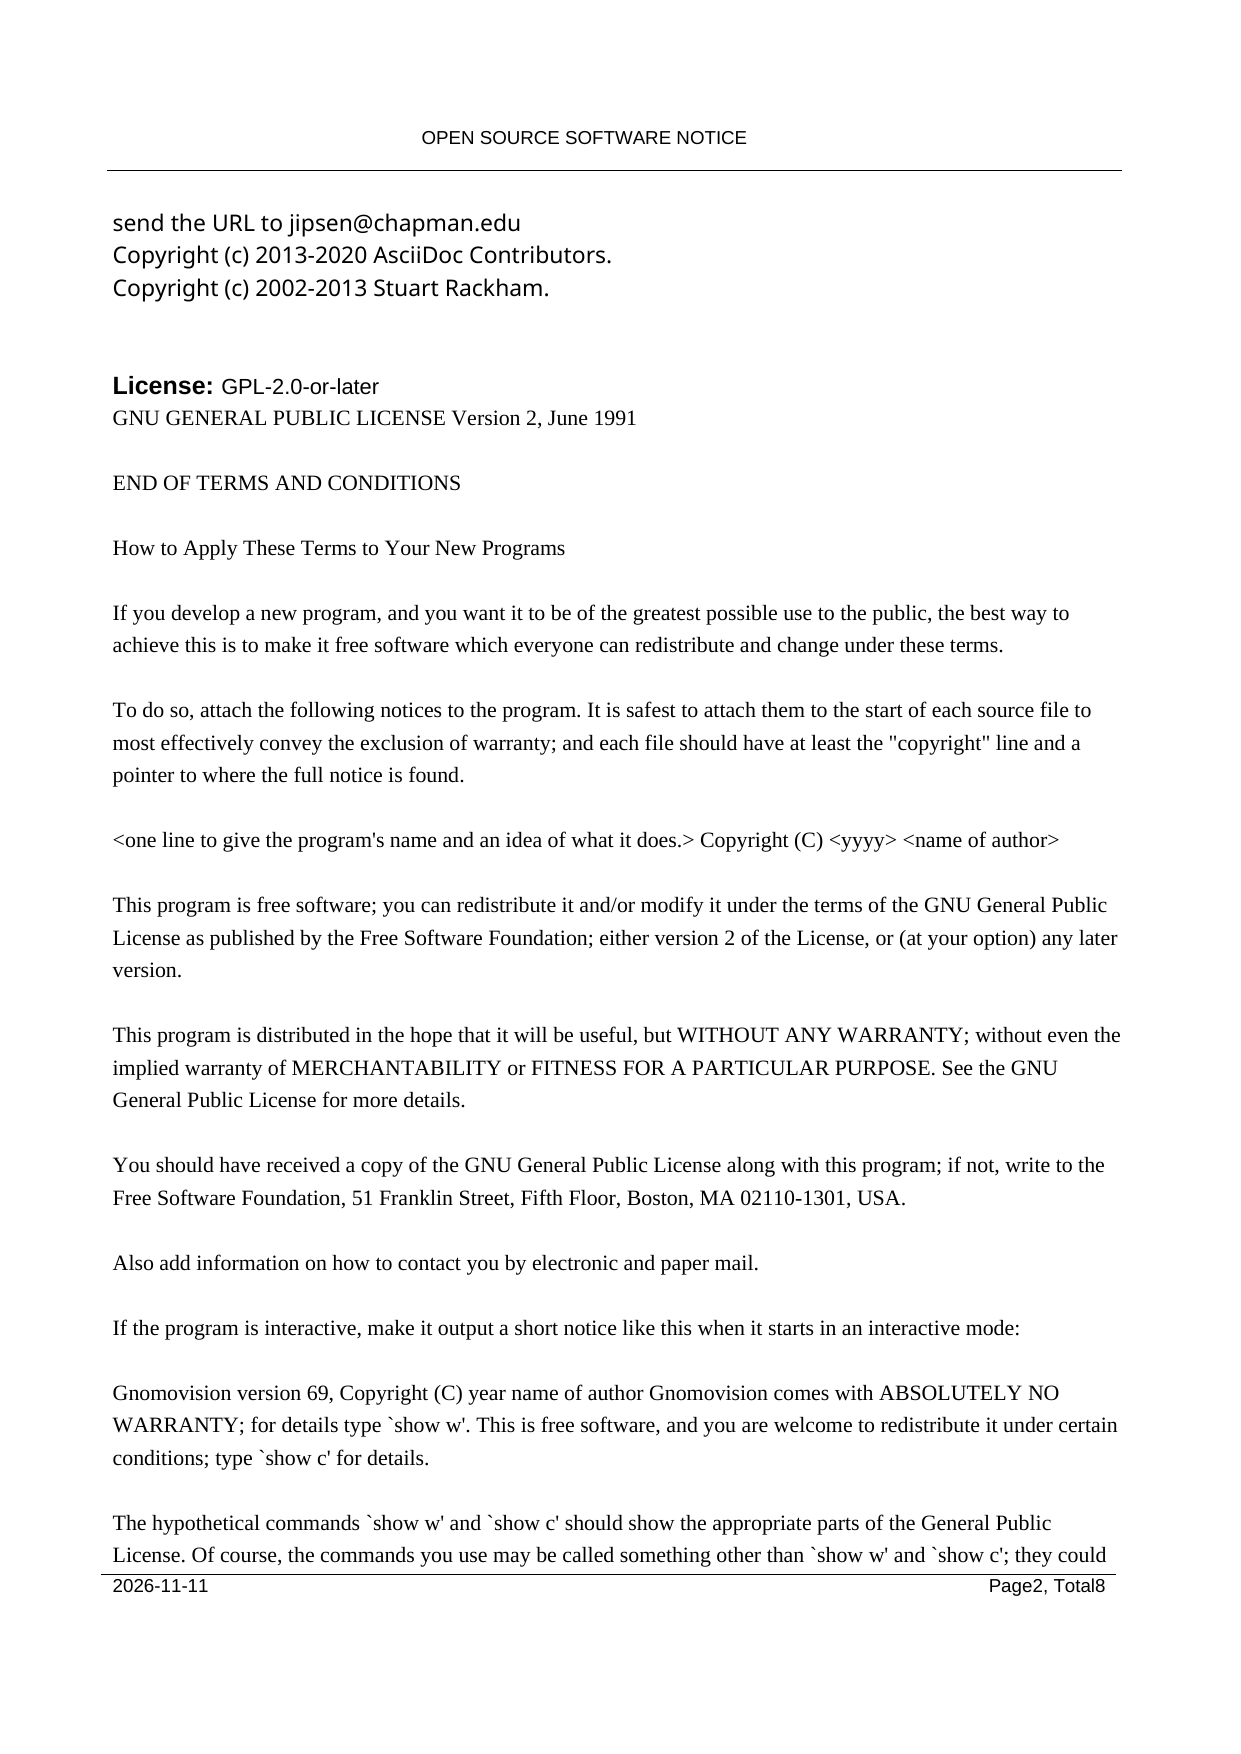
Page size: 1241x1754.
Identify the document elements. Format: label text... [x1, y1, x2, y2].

text License: GPL-2.0-or-later [112, 369, 1128, 401]
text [112, 206, 1128, 369]
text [112, 401, 1128, 1571]
